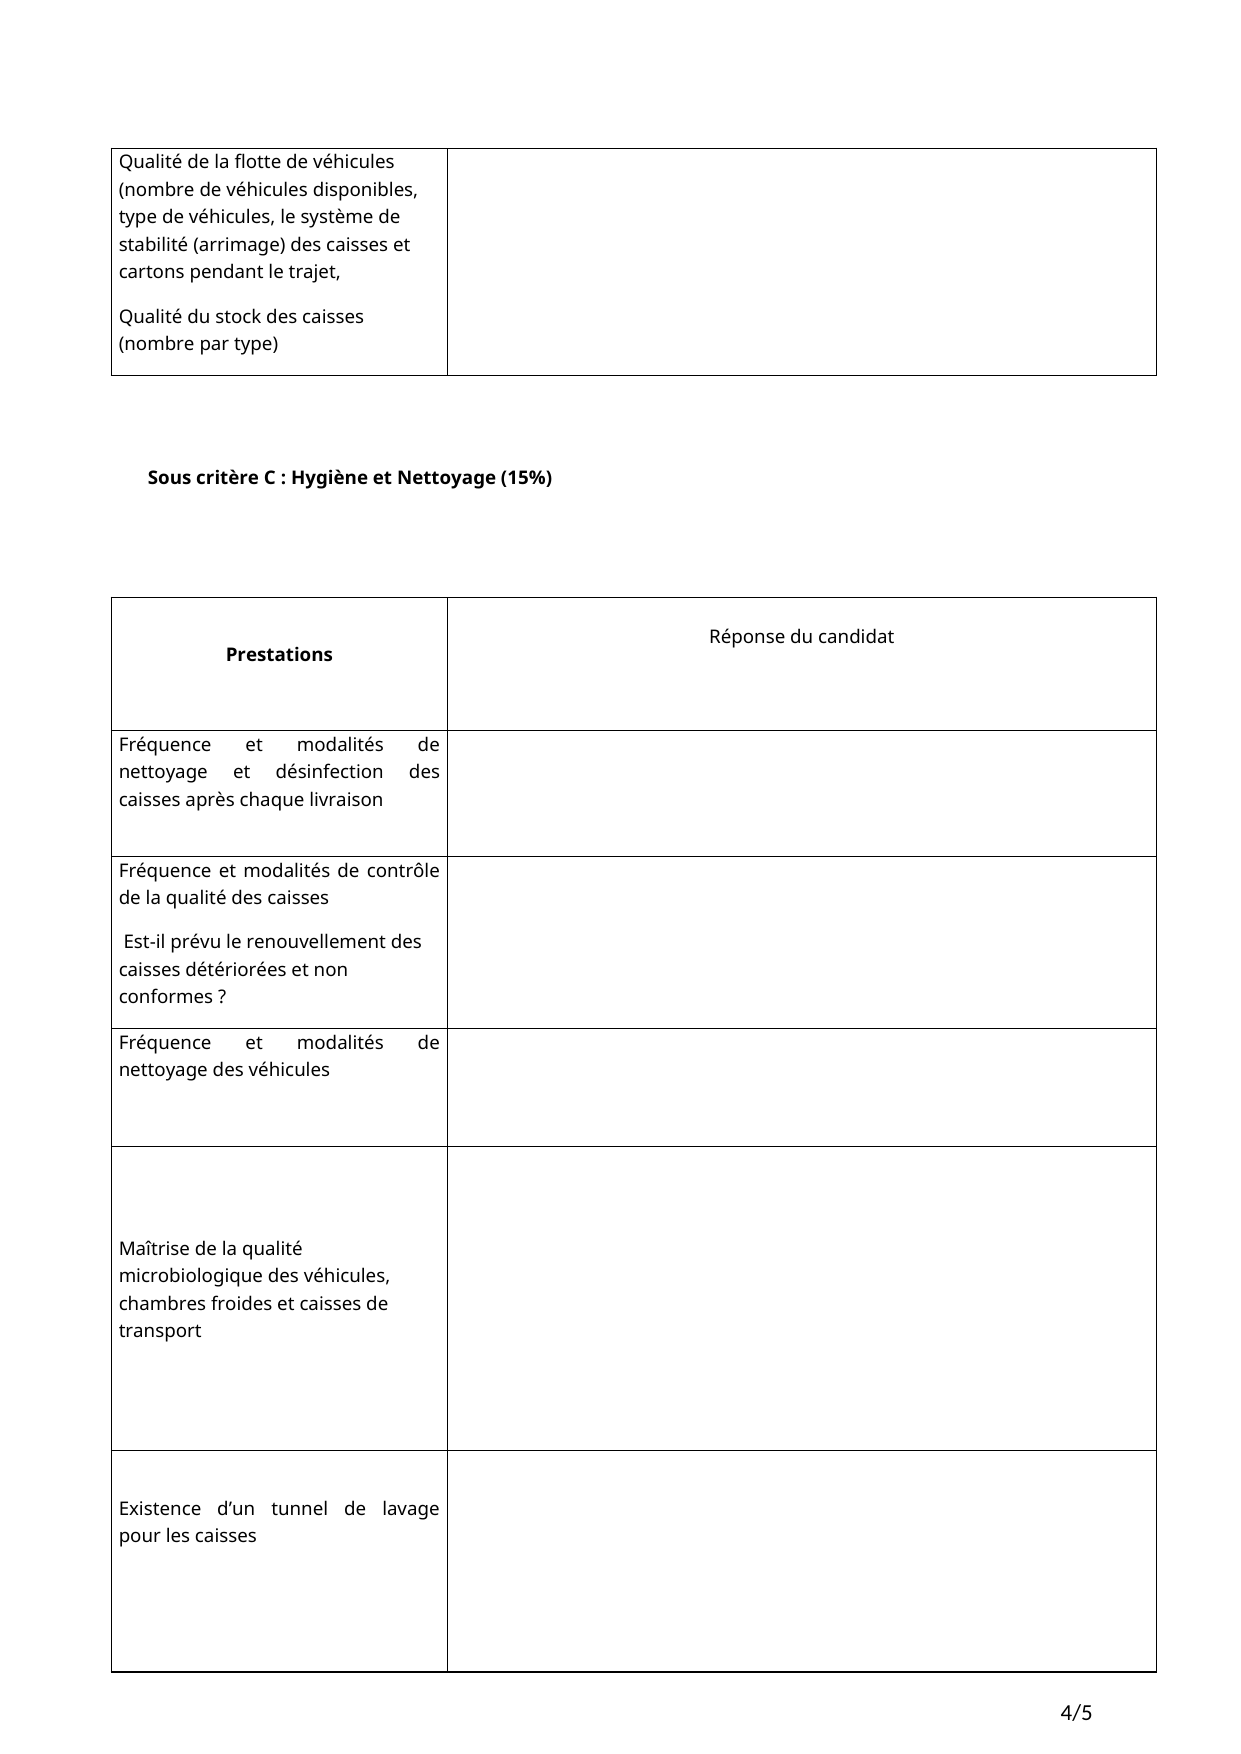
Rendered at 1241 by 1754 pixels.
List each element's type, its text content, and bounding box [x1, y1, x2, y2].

table_header Prestations [112, 598, 447, 730]
table_cell Fréquence et modalités de nettoyage des véhicules [112, 1029, 447, 1146]
table_cell [448, 1029, 1156, 1146]
table_cell [448, 857, 1156, 1028]
table_cell [448, 1147, 1156, 1450]
table_header Réponse du candidat [448, 598, 1156, 730]
table_cell Fréquence et modalités de contrôle de la qualité des caisses Est-il prévu le renouvellement des caisses détériorées et non conformes ? [112, 857, 447, 1028]
table_cell [448, 149, 1156, 375]
table_cell [448, 1451, 1156, 1671]
table_cell Qualité de la flotte de véhicules (nombre de véhicules disponibles, type de véhicules, le système de stabilité (arrimage) des caisses et cartons pendant le trajet, Qualité du stock des caisses (nombre par type) [112, 149, 447, 375]
table_cell Fréquence et modalités de nettoyage et désinfection des caisses après chaque livraison [112, 731, 447, 856]
table_cell [448, 731, 1156, 856]
table_cell Maîtrise de la qualité microbiologique des véhicules, chambres froides et caisses de transport [112, 1147, 447, 1450]
text Sous critère C : Hygiène et Nettoyage (15%) [148, 464, 1092, 489]
table_cell Existence d’un tunnel de lavage pour les caisses [112, 1451, 447, 1671]
